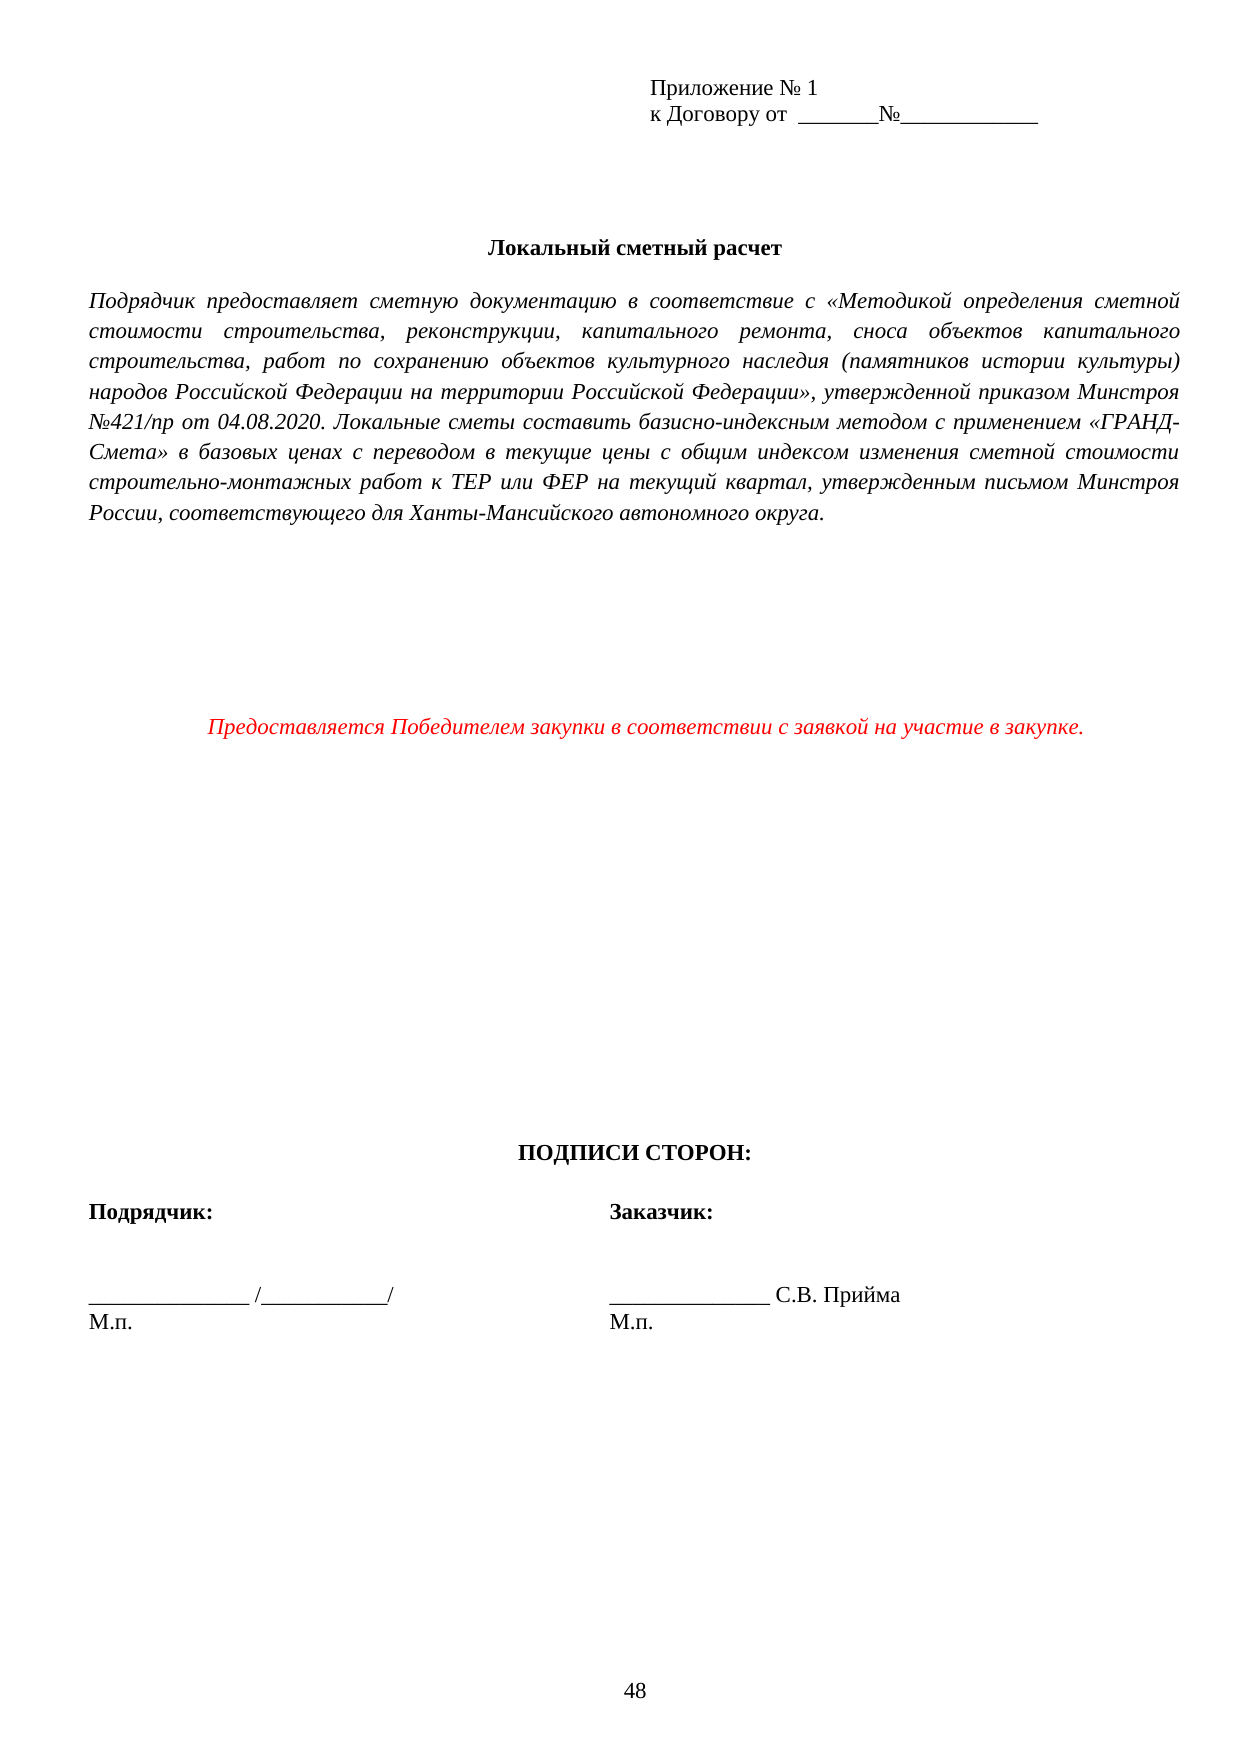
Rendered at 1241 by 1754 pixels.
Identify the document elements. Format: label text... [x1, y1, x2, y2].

table_header Заказчик: ______________ С.В. Прийма М.п. [598, 1198, 1119, 1334]
text Локальный сметный расчет [89, 234, 1181, 261]
text к Договору от _______№____________ [89, 100, 1181, 127]
text ПОДПИСИ СТОРОН: [89, 1139, 1181, 1165]
list Подрядчик предоставляет сметную документацию в соответствие с «Методикой определения сметной стоимости строительства, реконструкции, капитального ремонта, сноса объектов капитального строительства, работ по сохранению объектов культурного наследия (памятников истории культуры) народов Российской Федерации на территории Российской Федерации», утвержденной приказом Минстроя №421/пр от 04.08.2020. Локальные сметы составить базисно-индексным методом с применением «ГРАНД-Смета» в базовых ценах с переводом в текущие цены с общим индексом изменения сметной стоимости строительно-монтажных работ к ТЕР или ФЕР на текущий квартал, утвержденным письмом Минстроя России, соответствующего для Ханты-Мансийского автономного округа. [89, 287, 1181, 525]
text Приложение № 1 [89, 74, 1181, 100]
text Предоставляется Победителем закупки в соответствии с заявкой на участие в закупке. [89, 713, 1181, 739]
table_header Подрядчик: ______________ /___________/ М.п. [78, 1198, 598, 1334]
